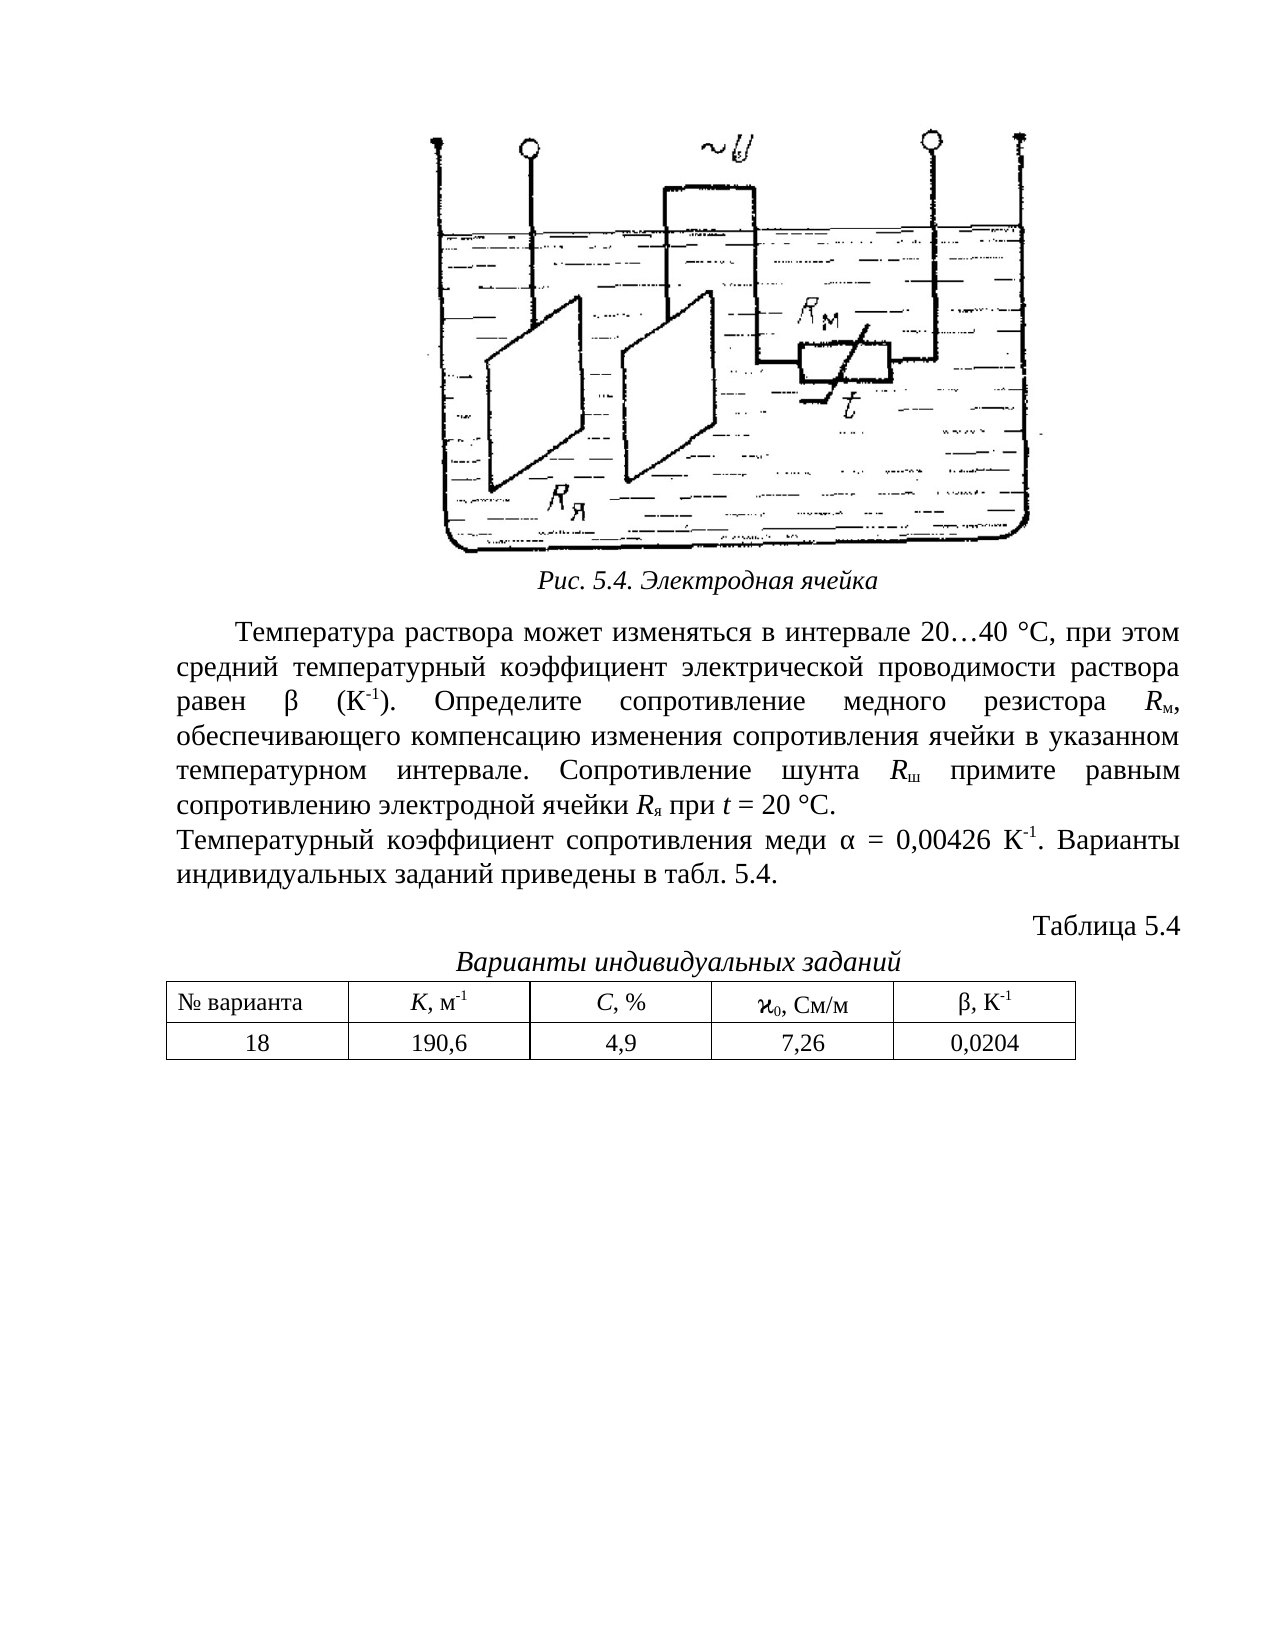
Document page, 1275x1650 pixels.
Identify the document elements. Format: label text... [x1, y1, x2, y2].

table_cell 7,26 [712, 1023, 893, 1059]
table_header β, К-1 [894, 982, 1075, 1022]
picture [412, 118, 1049, 560]
table_header № варианта [167, 982, 348, 1022]
table_cell 0,0204 [894, 1023, 1075, 1059]
table_cell 190,6 [349, 1023, 529, 1059]
text Температура раствора может изменяться в интервале 20…40 °C, при этом средний температурный коэффициент электрической проводимости раствора равен β (К-1). Определите сопротивление медного резистора Rм, обеспечивающего компенсацию изменения сопротивления ячейки в указанном температурном интервале. Сопротивление шунта Rш примите равным сопротивлению электродной ячейки Rя при t = 20 °C. [176, 614, 1180, 821]
table_header ϰ0, См/м [712, 982, 893, 1022]
text Температурный коэффициент сопротивления меди α = 0,00426 К-1. Варианты индивидуальных заданий приведены в табл. 5.4. [176, 822, 1180, 890]
table_cell 18 [167, 1023, 348, 1059]
text Рис. 5.4. Электродная ячейка [305, 564, 1111, 595]
table_cell 4,9 [531, 1023, 711, 1059]
text Варианты индивидуальных заданий [177, 944, 1179, 978]
table_header С, % [531, 982, 711, 1022]
table_header K, м-1 [349, 982, 529, 1022]
text Таблица 5.4 [177, 908, 1181, 942]
